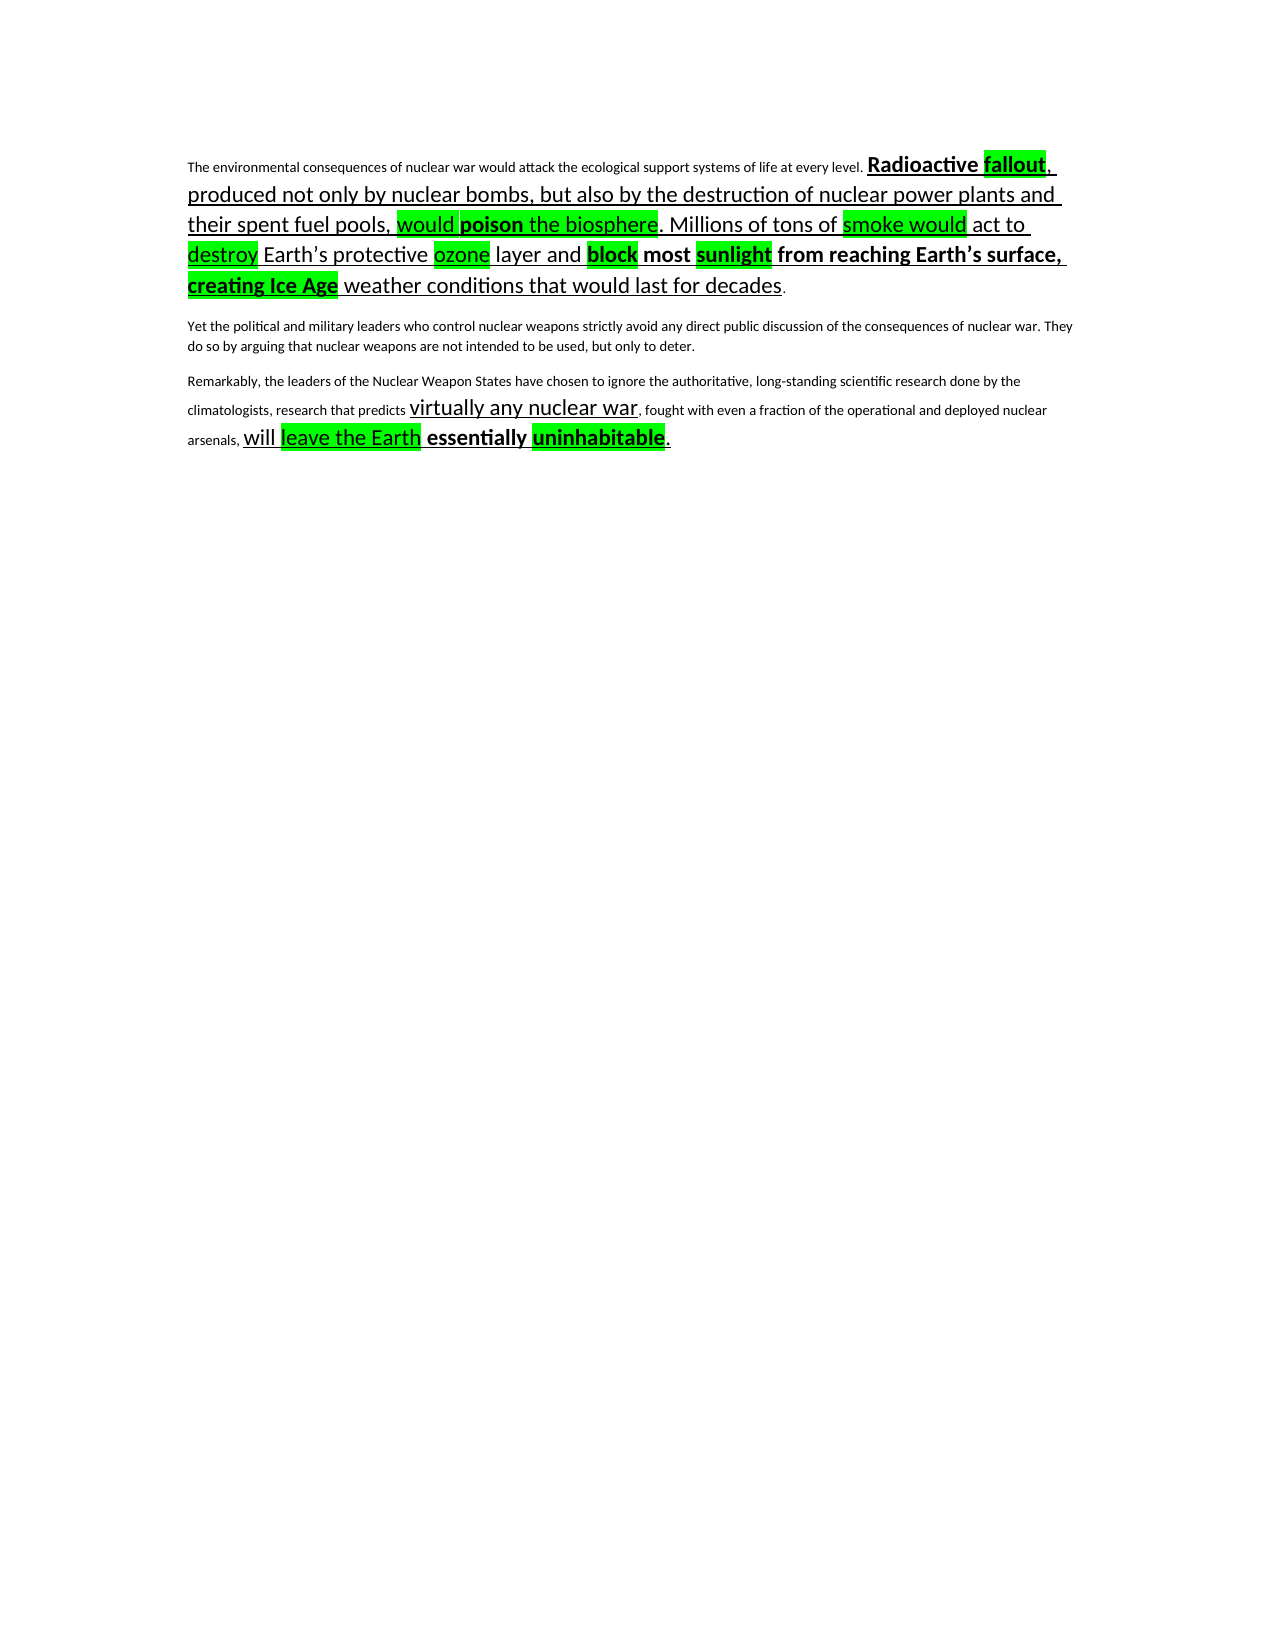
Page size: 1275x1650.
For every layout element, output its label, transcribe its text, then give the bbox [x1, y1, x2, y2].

text Remarkably, the leaders of the Nuclear Weapon States have chosen to ignore the authoritative, long-standing scientific research done by the climatologists, research that predicts virtually any nuclear war, fought with even a fraction of the operational and deployed nuclear arsenals, will leave the Earth essentially uninhabitable. [187, 373, 1087, 451]
text The environmental consequences of nuclear war would attack the ecological support systems of life at every level. Radioactive fallout, produced not only by nuclear bombs, but also by the destruction of nuclear power plants and their spent fuel pools, would poison the biosphere. Millions of tons of smoke would act to destroy Earth’s protective ozone layer and block most sunlight from reaching Earth’s surface, creating Ice Age weather conditions that would last for decades. [187, 150, 1087, 299]
text Yet the political and military leaders who control nuclear weapons strictly avoid any direct public discussion of the consequences of nuclear war. They do so by arguing that nuclear weapons are not intended to be used, but only to deter. [187, 318, 1087, 355]
